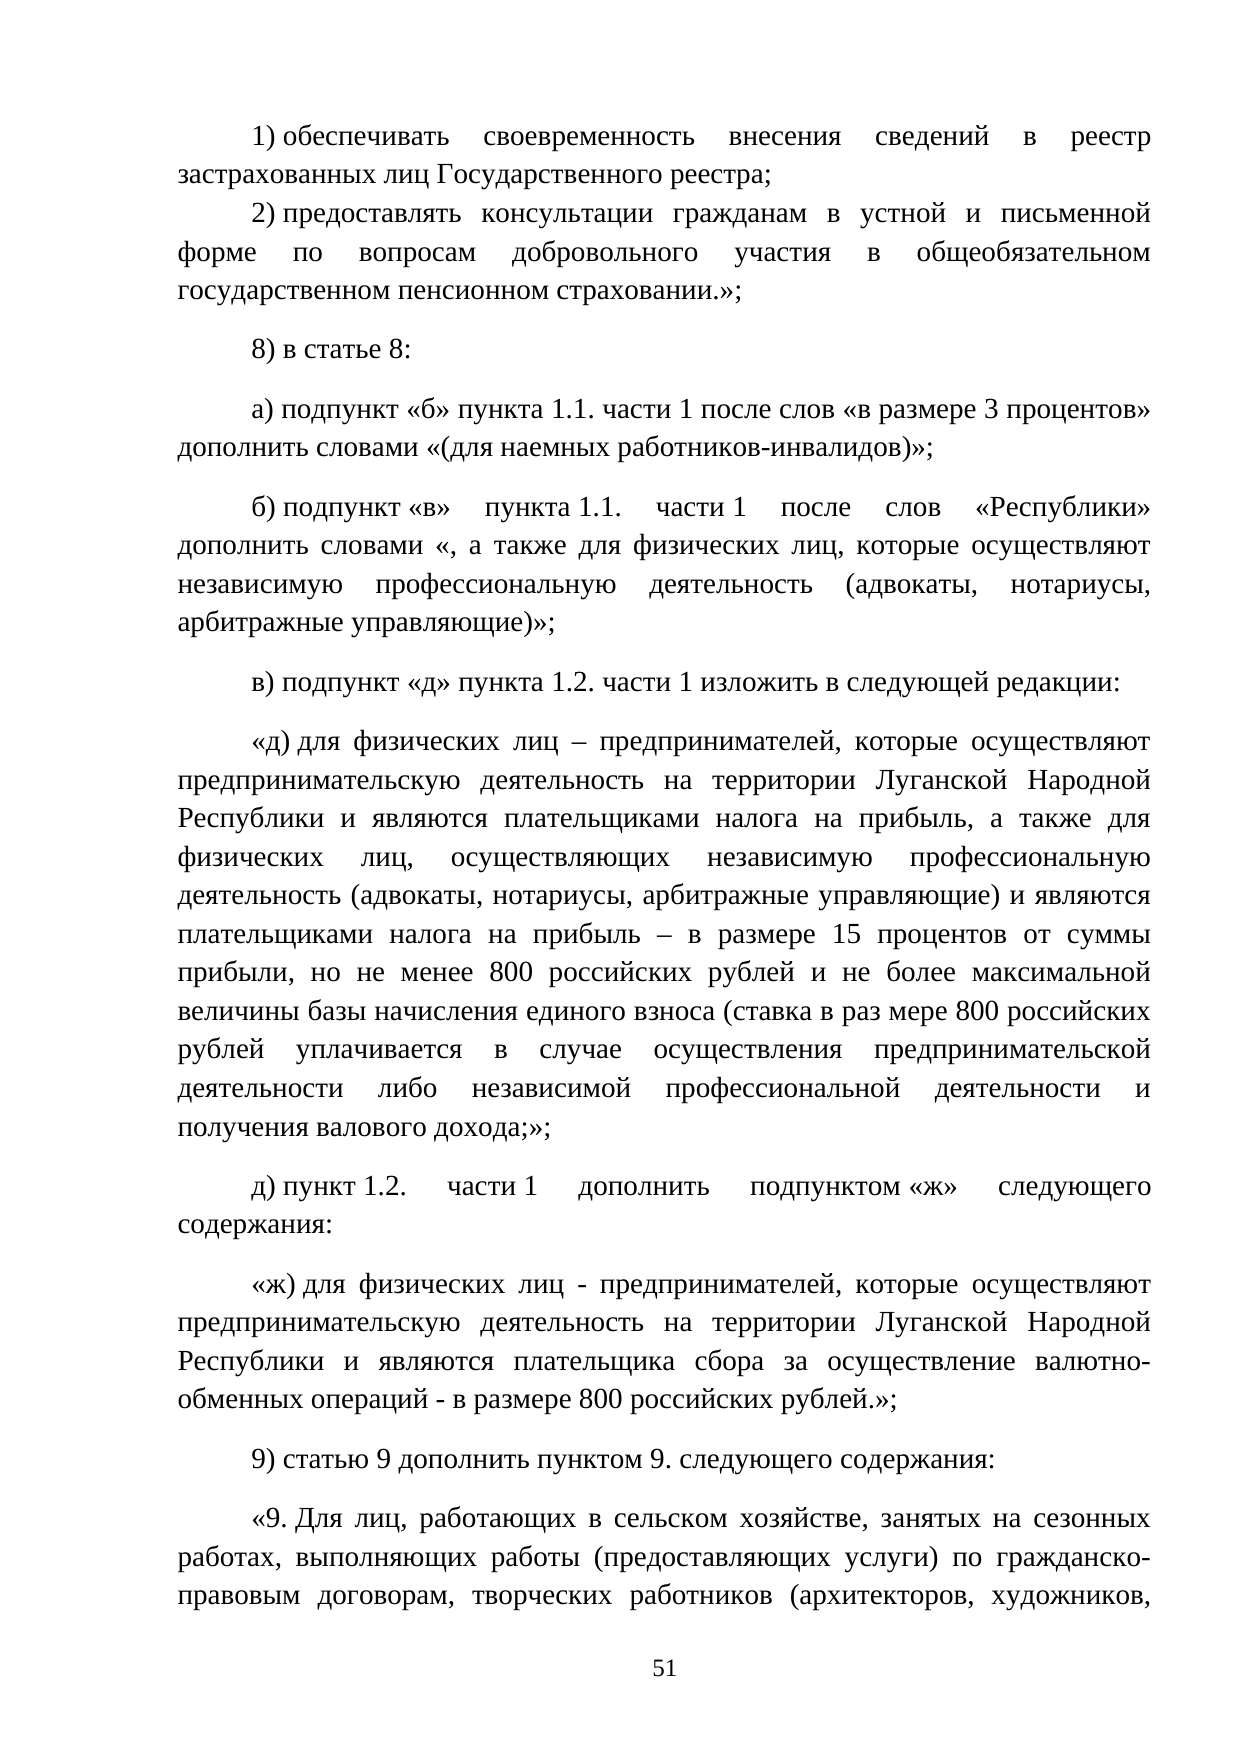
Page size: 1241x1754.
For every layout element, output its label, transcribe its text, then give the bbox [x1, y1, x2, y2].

text 2) предоставлять консультации гражданам в устной и письменной форме по вопросам добровольного участия в общеобязательном государственном пенсионном страховании.»; [177, 195, 1152, 306]
text «ж) для физических лиц - предпринимателей, которые осуществляют предпринимательскую деятельность на территории Луганской Народной Республики и являются плательщика сбора за осуществление валютно-обменных операций - в размере 800 российских рублей.»; [177, 1266, 1152, 1415]
text 8) в статье 8: [177, 332, 1152, 365]
text 1) обеспечивать своевременность внесения сведений в реестр застрахованных лиц Государственного реестра; [177, 118, 1152, 190]
text б) подпункт «в» пункта 1.1. части 1 после слов «Республики» дополнить словами «, а также для физических лиц, которые осуществляют независимую профессиональную деятельность (адвокаты, нотариусы, арбитражные управляющие)»; [177, 489, 1152, 638]
text а) подпункт «б» пункта 1.1. части 1 после слов «в размере 3 процентов» дополнить словами «(для наемных работников-инвалидов)»; [177, 391, 1152, 463]
text д) пункт 1.2. части 1 дополнить подпунктом «ж» следующего содержания: [177, 1168, 1152, 1240]
text «д) для физических лиц – предпринимателей, которые осуществляют предпринимательскую деятельность на территории Луганской Народной Республики и являются плательщиками налога на прибыль, а также для физических лиц, осуществляющих независимую профессиональную деятельность (адвокаты, нотариусы, арбитражные управляющие) и являются плательщиками налога на прибыль – в размере 15 процентов от суммы прибыли, но не менее 800 российских рублей и не более максимальной величины базы начисления единого взноса (ставка в раз мере 800 российских рублей уплачивается в случае осуществления предпринимательской деятельности либо независимой профессиональной деятельности и получения валового дохода;»; [177, 723, 1152, 1142]
text 9) статью 9 дополнить пунктом 9. следующего содержания: [177, 1441, 1152, 1474]
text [177, 1500, 1152, 1611]
text в) подпункт «д» пункта 1.2. части 1 изложить в следующей редакции: [177, 664, 1152, 697]
